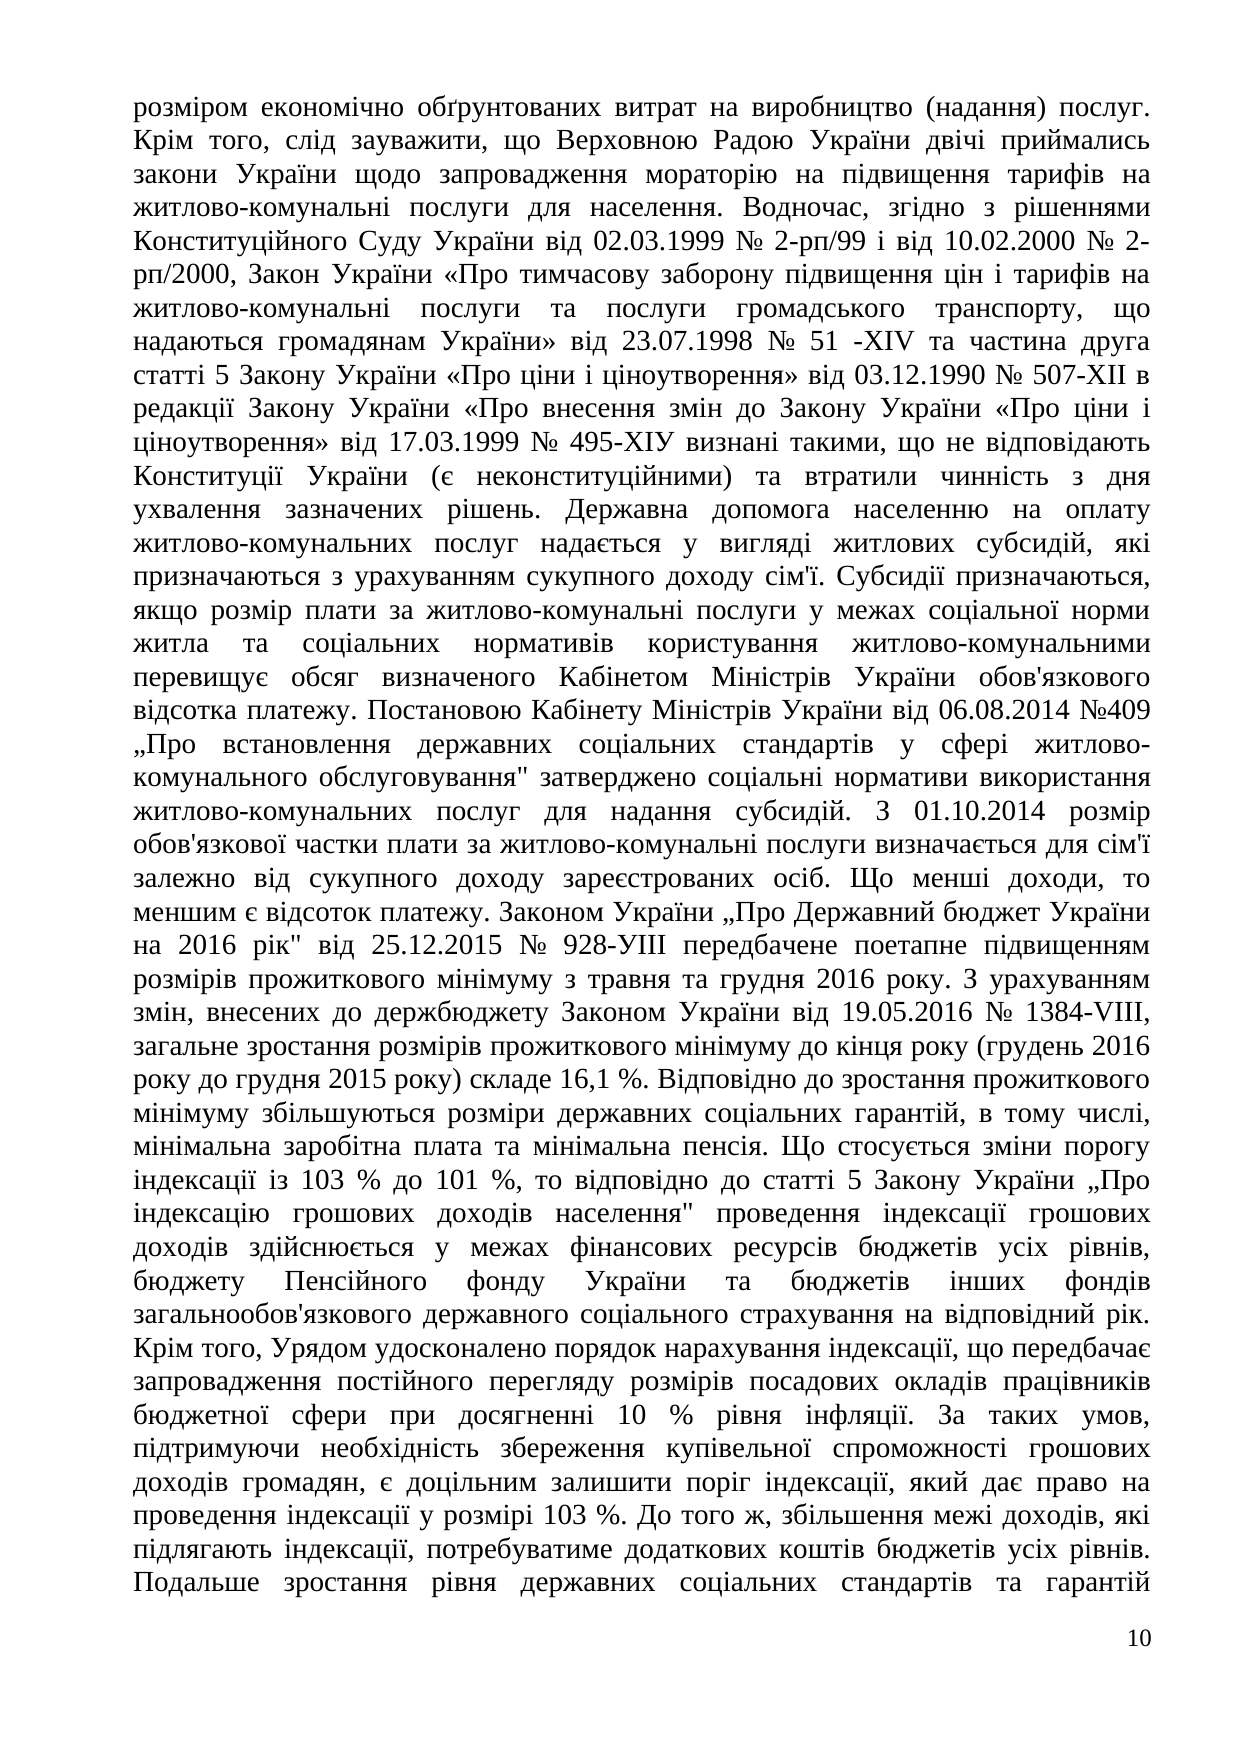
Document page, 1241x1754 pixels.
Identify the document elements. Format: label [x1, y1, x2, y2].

list [133, 89, 1152, 1598]
